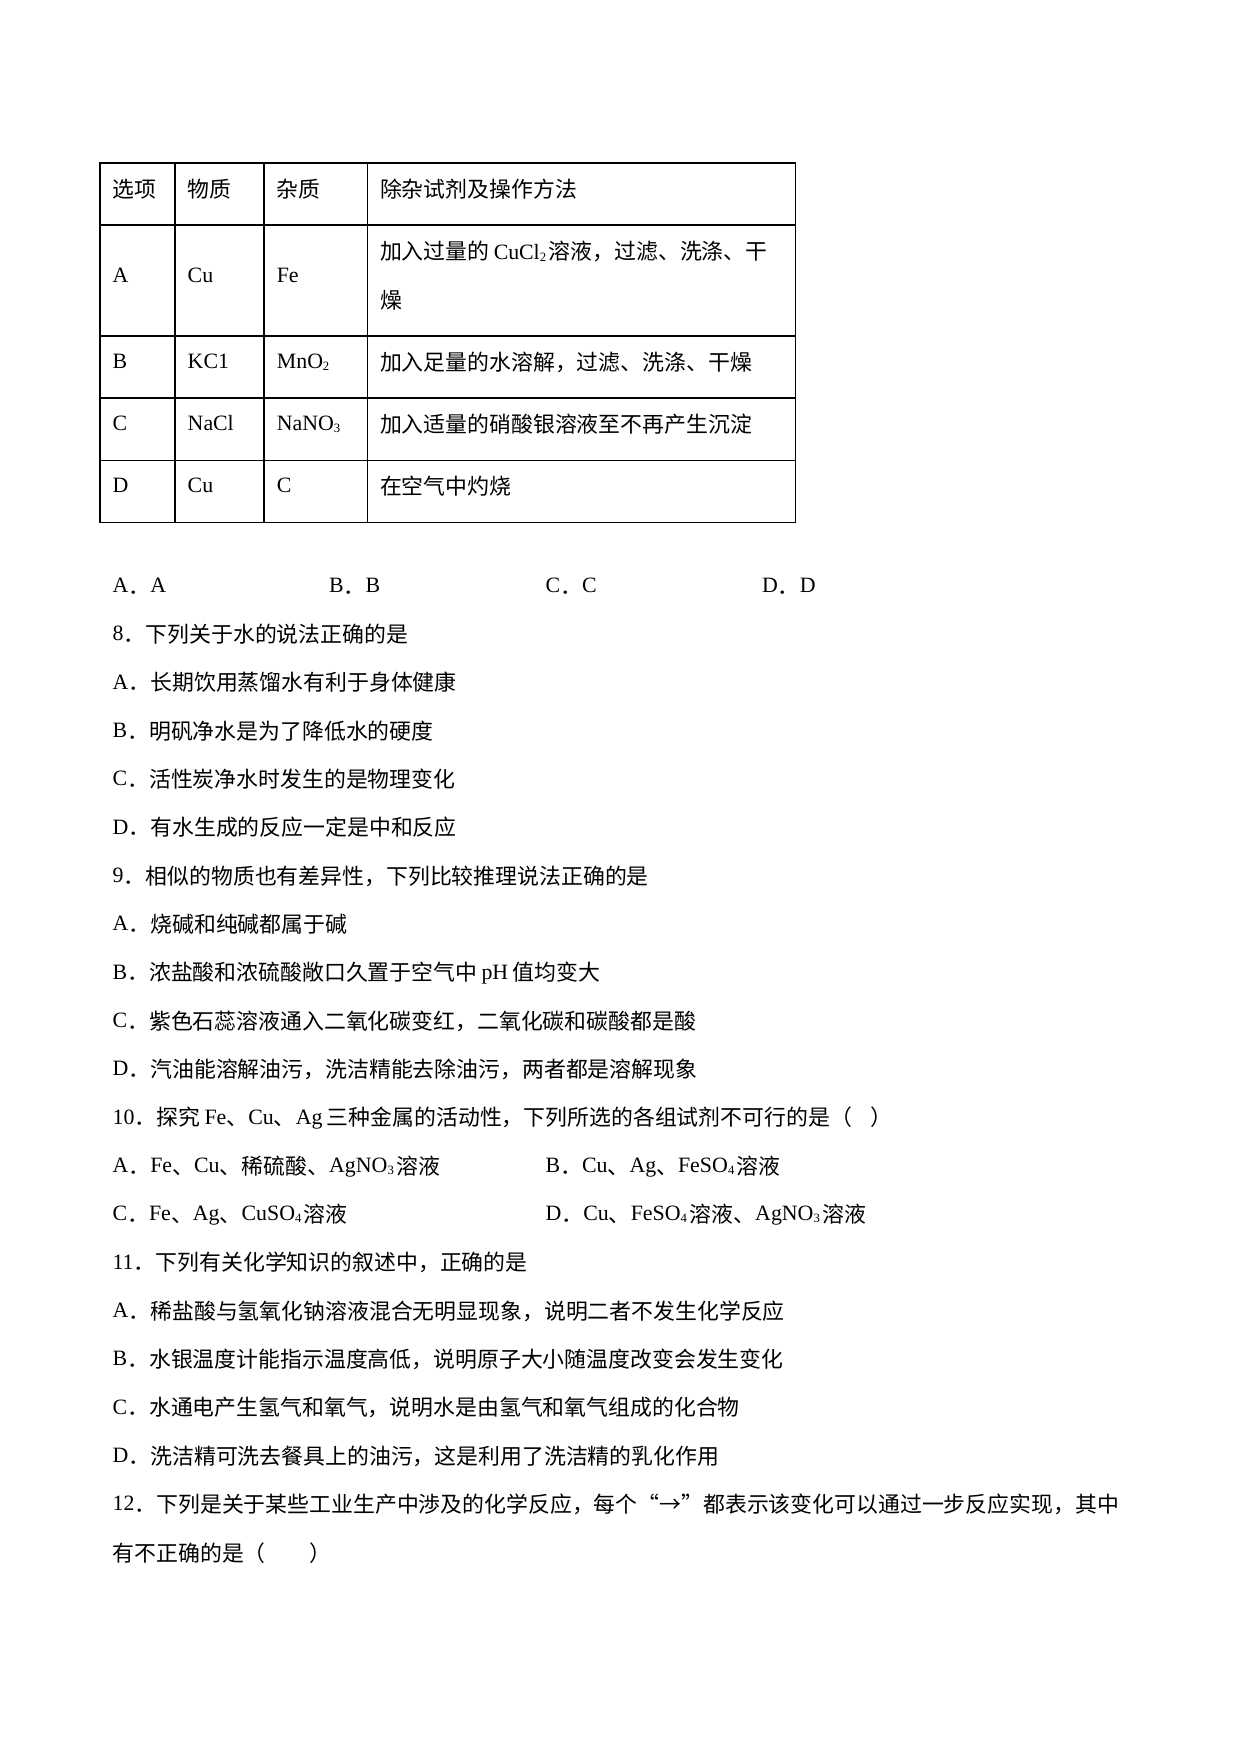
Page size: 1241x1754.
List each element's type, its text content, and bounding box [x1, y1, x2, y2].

table_cell A [101, 226, 174, 335]
table_cell Cu [176, 226, 263, 335]
table_cell B [101, 337, 174, 397]
text C．水通电产生氢气和氧气，说明水是由氢气和氧气组成的化合物 [112, 1390, 1128, 1422]
text A．A B．B C．C D．D [112, 568, 1128, 601]
table_header 选项 [101, 164, 174, 224]
table_cell 加入适量的硝酸银溶液至不再产生沉淀 [368, 399, 795, 459]
text B．水银温度计能指示温度高低，说明原子大小随温度改变会发生变化 [112, 1342, 1128, 1374]
text B．浓盐酸和浓硫酸敞口久置于空气中pH值均变大 [112, 955, 1128, 987]
table_cell KC1 [176, 337, 263, 397]
text D．洗洁精可洗去餐具上的油污，这是利用了洗洁精的乳化作用 [112, 1438, 1128, 1471]
text A．Fe、Cu、稀硫酸、AgNO3溶液 B．Cu、Ag、FeSO4溶液 [112, 1148, 1128, 1181]
text 9．相似的物质也有差异性，下列比较推理说法正确的是 [112, 858, 1128, 891]
table_cell D [101, 461, 174, 522]
table_cell 加入过量的CuCl2溶液，过滤、洗涤、干燥 [368, 226, 795, 335]
table_cell MnO2 [265, 337, 367, 397]
text 8．下列关于水的说法正确的是 [112, 617, 1128, 649]
text 12．下列是关于某些工业生产中渉及的化学反应，每个“→”都表示该变化可以通过一步反应实现，其中有不正确的是（ ） [112, 1487, 1128, 1568]
table_header 物质 [176, 164, 263, 224]
text C．Fe、Ag、CuSO4溶液 D．Cu、FeSO4溶液、AgNO3溶液 [112, 1197, 1128, 1229]
table_cell 在空气中灼烧 [368, 461, 795, 522]
table_cell Cu [176, 461, 263, 522]
text B．明矾净水是为了降低水的硬度 [112, 713, 1128, 746]
table_cell 加入足量的水溶解，过滤、洗涤、干燥 [368, 337, 795, 397]
table_header 杂质 [265, 164, 367, 224]
text A．烧碱和纯碱都属于碱 [112, 907, 1128, 939]
text 10．探究Fe、Cu、Ag三种金属的活动性，下列所选的各组试剂不可行的是（ ） [112, 1100, 1128, 1132]
text C．紫色石蕊溶液通入二氧化碳变红，二氧化碳和碳酸都是酸 [112, 1003, 1128, 1036]
table_cell C [101, 399, 174, 459]
text 11．下列有关化学知识的叙述中，正确的是 [112, 1245, 1128, 1277]
table_cell NaNO3 [265, 399, 367, 459]
table_header 除杂试剂及操作方法 [368, 164, 795, 224]
table_cell NaCl [176, 399, 263, 459]
table_cell C [265, 461, 367, 522]
text A．稀盐酸与氢氧化钠溶液混合无明显现象，说明二者不发生化学反应 [112, 1293, 1128, 1326]
text D．汽油能溶解油污，洗洁精能去除油污，两者都是溶解现象 [112, 1052, 1128, 1084]
table_cell Fe [265, 226, 367, 335]
text A．长期饮用蒸馏水有利于身体健康 [112, 665, 1128, 697]
text D．有水生成的反应一定是中和反应 [112, 810, 1128, 842]
text C．活性炭净水时发生的是物理变化 [112, 762, 1128, 794]
